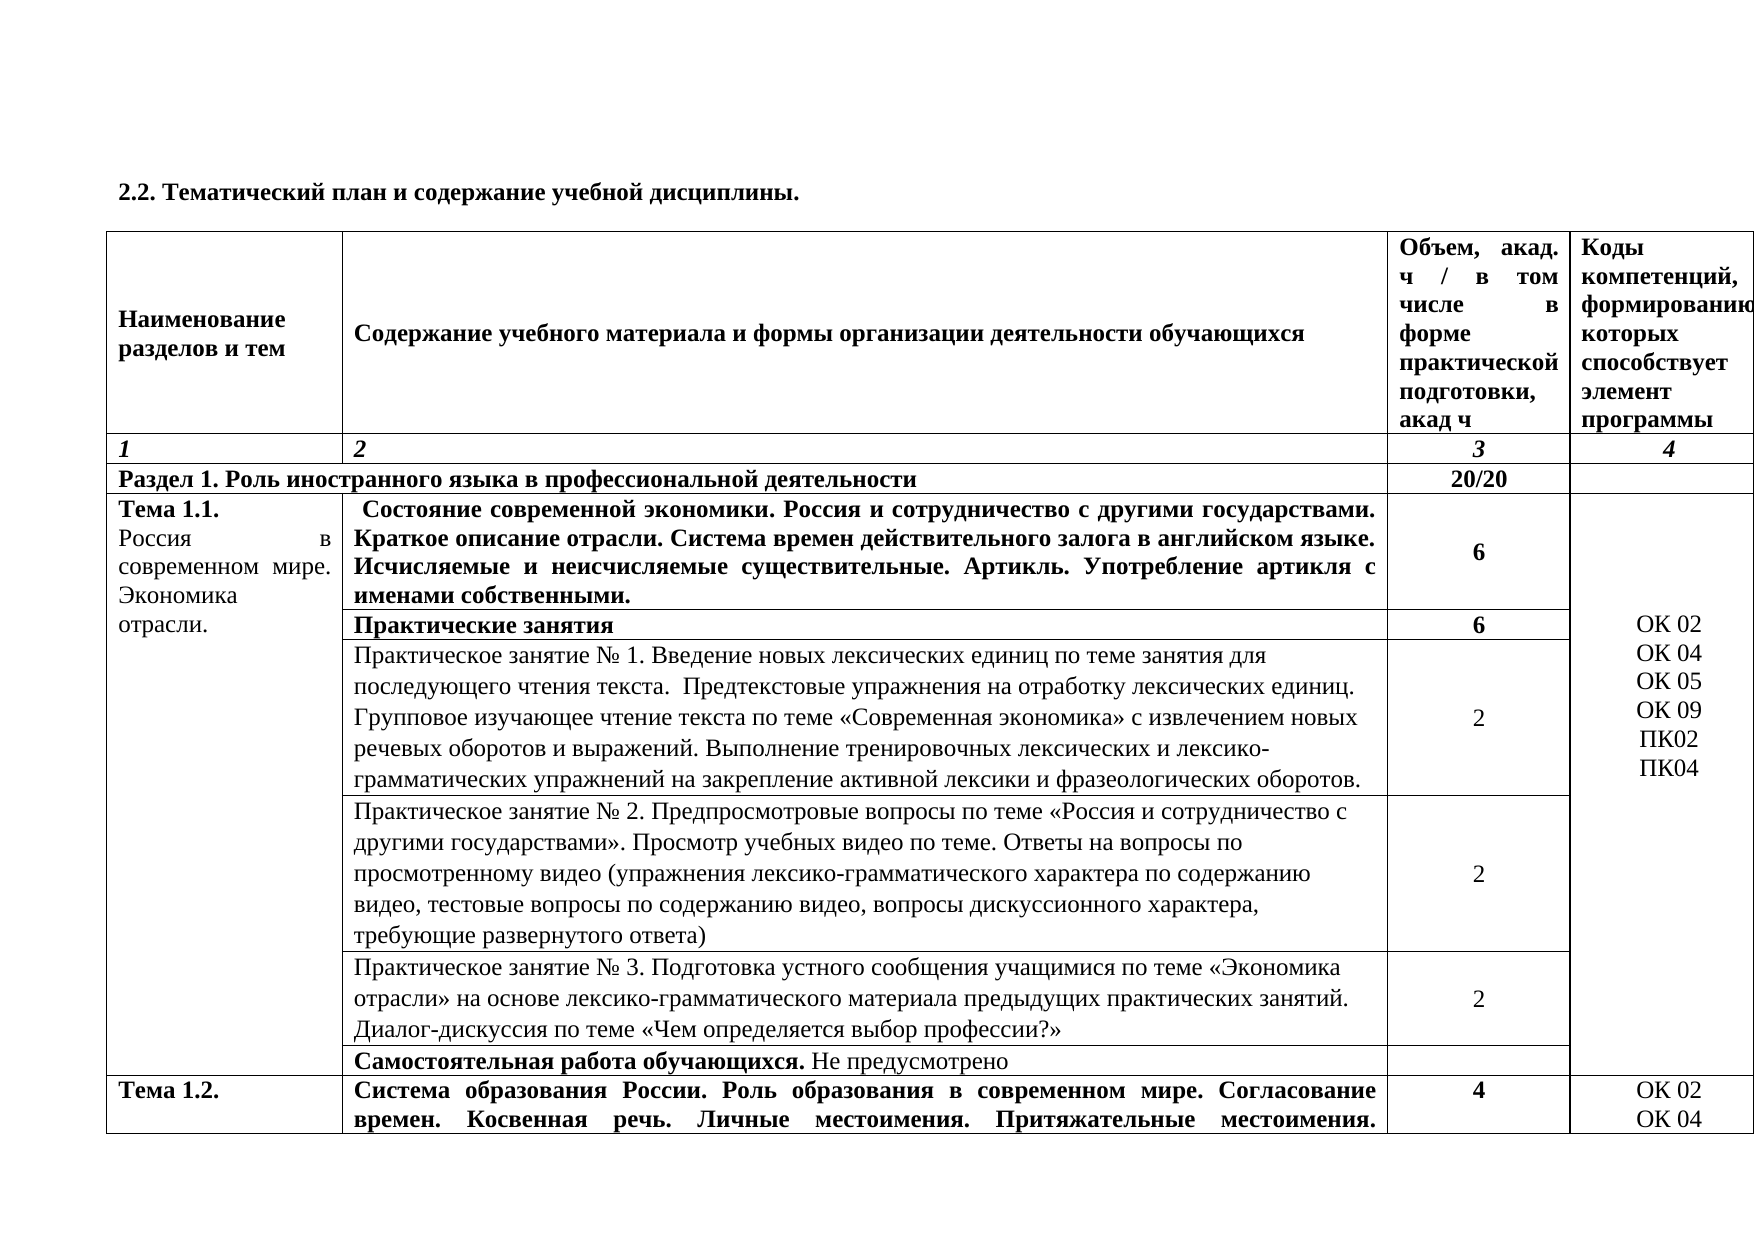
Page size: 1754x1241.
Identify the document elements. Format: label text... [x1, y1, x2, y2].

table_header Коды компетенций, формированию которых способствует элемент программы [1571, 232, 1753, 433]
table_cell 20/20 [1388, 464, 1569, 493]
table_cell 4 [1388, 1076, 1569, 1133]
table_cell Раздел 1. Роль иностранного языка в профессиональной деятельности [107, 464, 1387, 493]
table_header Объем, акад. ч / в том числе в форме практической подготовки, акад ч [1388, 232, 1569, 433]
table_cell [1571, 1076, 1753, 1133]
table_cell 6 [1388, 610, 1569, 639]
table_cell ОК 02 ОК 04 ОК 05 ОК 09 ПК02 ПК04 [1571, 494, 1753, 1074]
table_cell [343, 1076, 1387, 1133]
table_cell 2 [1388, 796, 1569, 951]
table_header Содержание учебного материала и формы организации деятельности обучающихся [343, 232, 1387, 433]
table_cell 3 [1388, 434, 1569, 463]
text 2.2. Тематический план и содержание учебной дисциплины. [118, 177, 1636, 206]
table_cell 2 [1388, 952, 1569, 1045]
table_cell Самостоятельная работа обучающихся. Не предусмотрено [343, 1046, 1387, 1074]
table_cell Практическое занятие № 1. Введение новых лексических единиц по теме занятия для последующего чтения текста. Предтекстовые упражнения на отработку лексических единиц. Групповое изучающее чтение текста по теме «Современная экономика» с извлечением новых речевых оборотов и выражений. Выполнение тренировочных лексических и лексико-грамматических упражнений на закрепление активной лексики и фразеологических оборотов. [343, 640, 1387, 795]
table_cell 1 [107, 434, 342, 463]
table_cell Практическое занятие № 3. Подготовка устного сообщения учащимися по теме «Экономика отрасли» на основе лексико-грамматического материала предыдущих практических занятий. Диалог-дискуссия по теме «Чем определяется выбор профессии?» [343, 952, 1387, 1045]
table_cell Практическое занятие № 2. Предпросмотровые вопросы по теме «Россия и сотрудничество с другими государствами». Просмотр учебных видео по теме. Ответы на вопросы по просмотренному видео (упражнения лексико-грамматического характера по содержанию видео, тестовые вопросы по содержанию видео, вопросы дискуссионного характера, требующие развернутого ответа) [343, 796, 1387, 951]
table_cell 2 [1388, 640, 1569, 795]
table_cell 4 [1571, 434, 1753, 463]
table_cell 2 [343, 434, 1387, 463]
table_cell Состояние современной экономики. Россия и сотрудничество с другими государствами. Краткое описание отрасли. Система времен действительного залога в английском языке. Исчисляемые и неисчисляемые существительные. Артикль. Употребление артикля с именами собственными. [343, 494, 1387, 609]
table_cell [1571, 464, 1753, 493]
table_cell 6 [1388, 494, 1569, 609]
table_cell Практические занятия [343, 610, 1387, 639]
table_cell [107, 1076, 342, 1133]
table_cell Тема 1.1. Россия в современном мире. Экономика отрасли. [107, 494, 342, 1074]
table_header Наименование разделов и тем [107, 232, 342, 433]
table_cell [1388, 1046, 1569, 1074]
